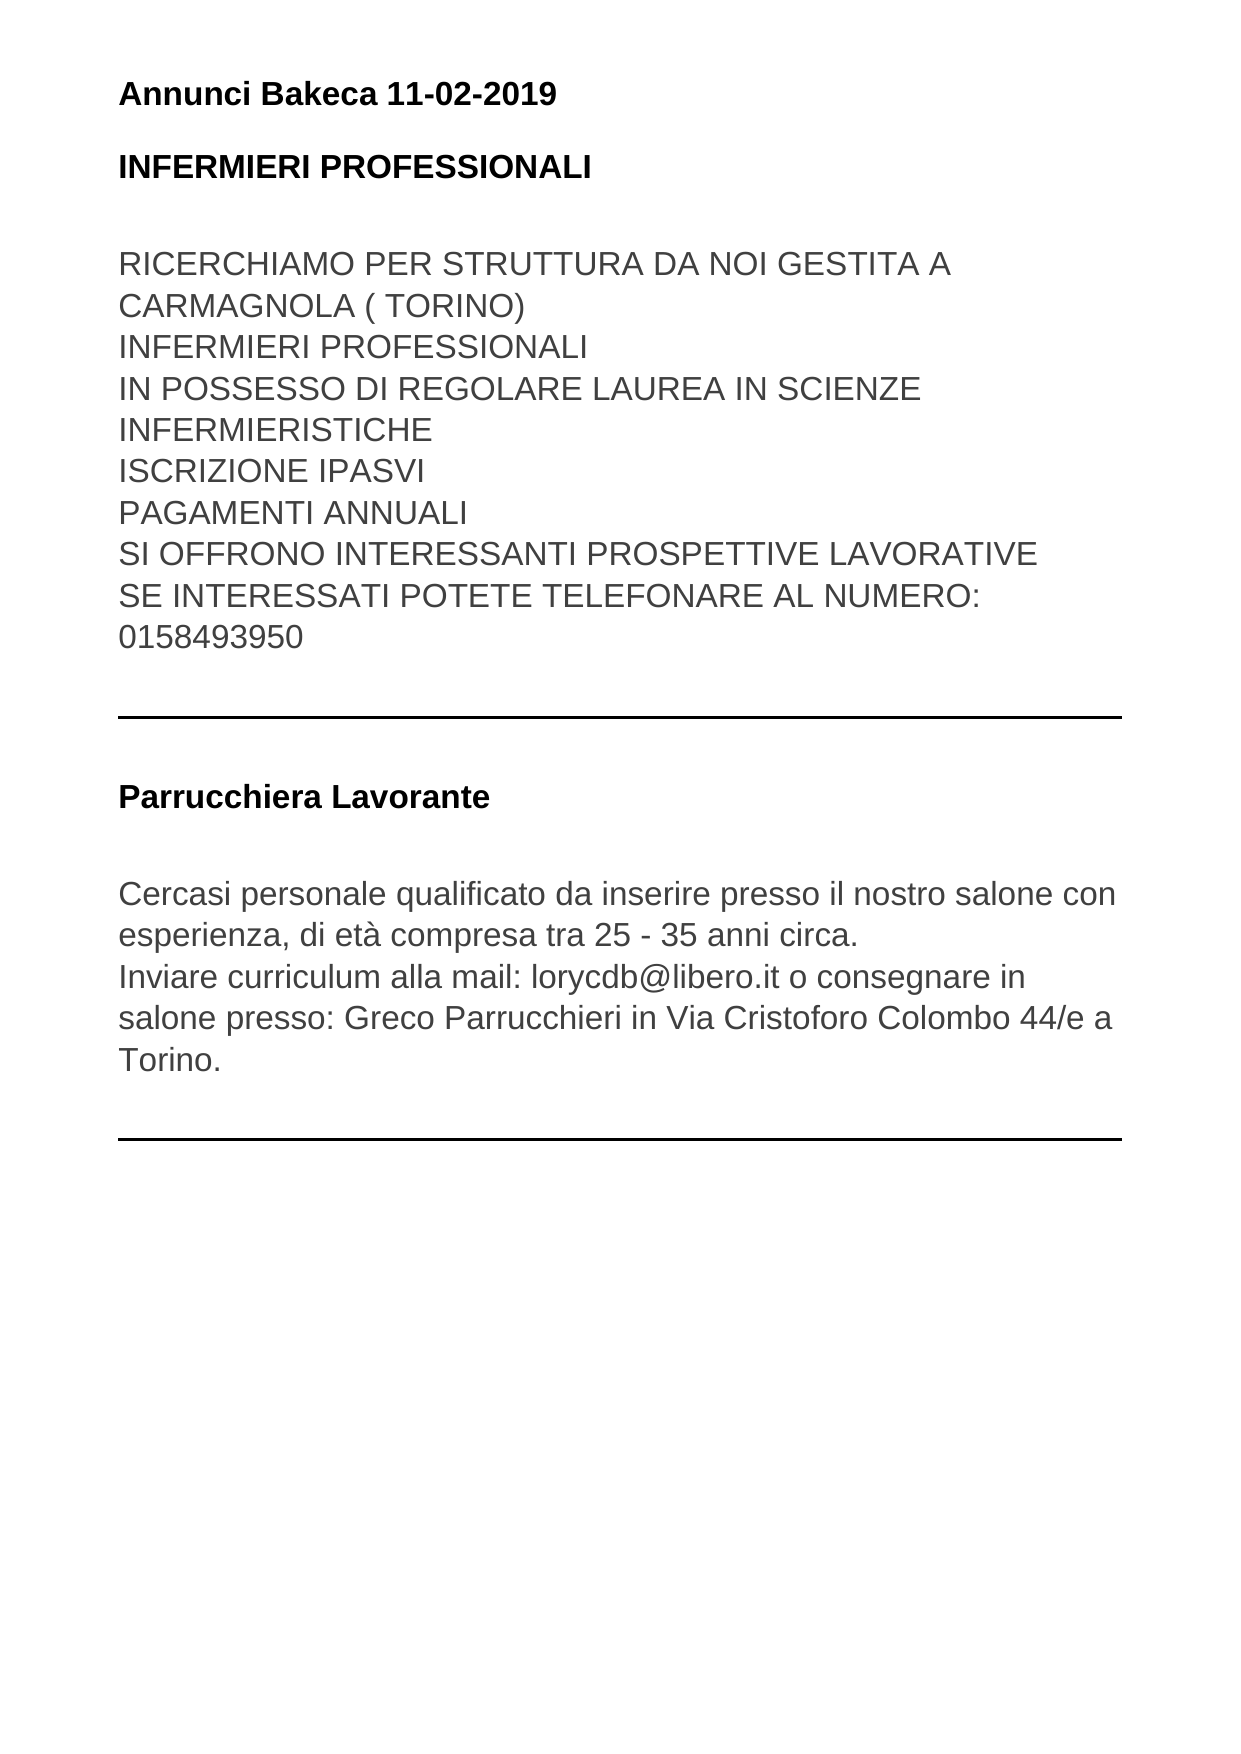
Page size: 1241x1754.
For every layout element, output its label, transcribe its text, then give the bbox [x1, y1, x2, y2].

text RICERCHIAMO PER STRUTTURA DA NOI GESTITA A CARMAGNOLA ( TORINO) INFERMIERI PROFESSIONALI IN POSSESSO DI REGOLARE LAUREA IN SCIENZE INFERMIERISTICHE ISCRIZIONE IPASVI PAGAMENTI ANNUALI SI OFFRONO INTERESSANTI PROSPETTIVE LAVORATIVE SE INTERESSATI POTETE TELEFONARE AL NUMERO: 0158493950 [118, 244, 1122, 656]
subtitle INFERMIERI PROFESSIONALI [118, 148, 1122, 186]
subtitle Parrucchiera Lavorante [118, 777, 1122, 816]
text Cercasi personale qualificato da inserire presso il nostro salone con esperienza, di età compresa tra 25 - 35 anni circa. Inviare curriculum alla mail: lorycdb@libero.it o consegnare in salone presso: Greco Parrucchieri in Via Cristoforo Colombo 44/e a Torino. [118, 874, 1122, 1078]
